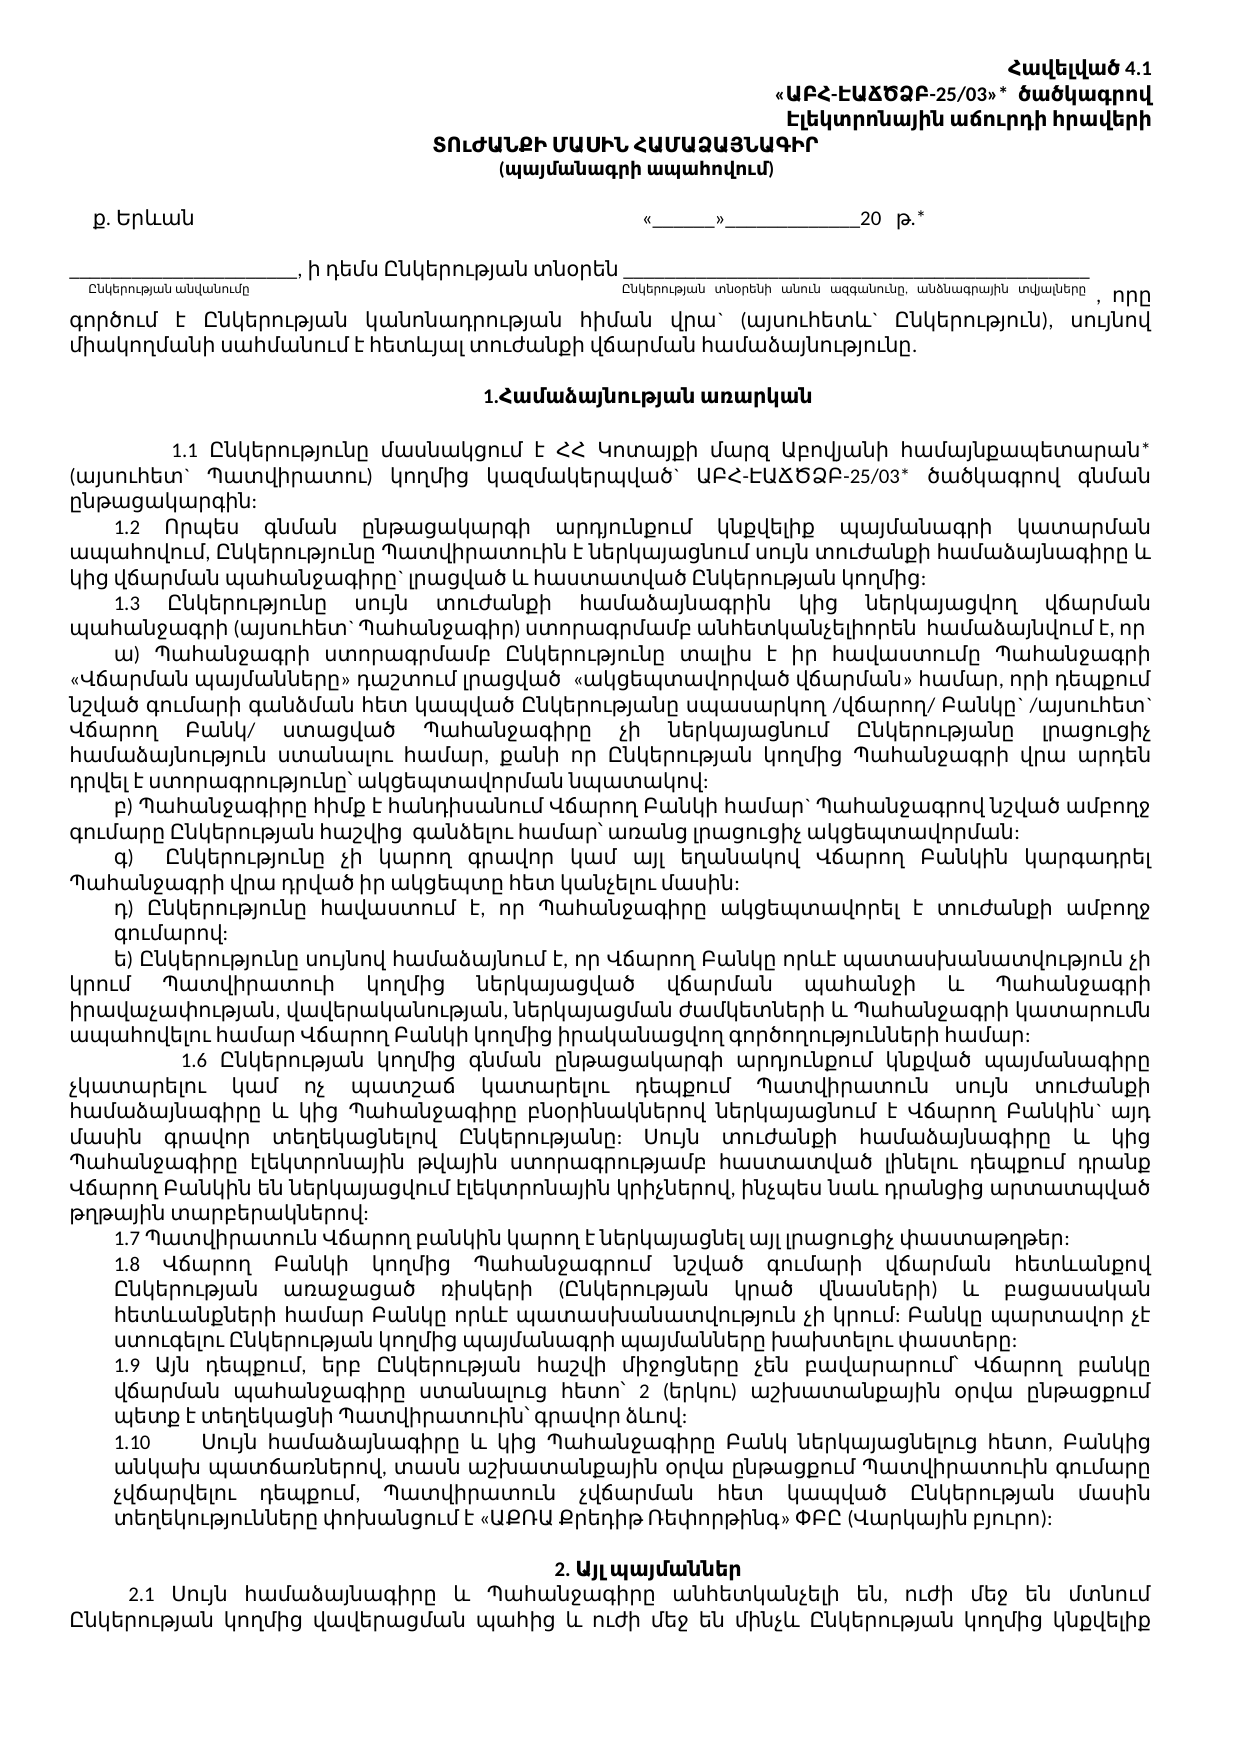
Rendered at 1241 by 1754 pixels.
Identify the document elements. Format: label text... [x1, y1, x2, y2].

text 1.2 Որպես գնման ընթացակարգի արդյունքում կնքվելիք պայմանագրի կատարման ապահովում, Ընկերությունը Պատվիրատուին է ներկայացնում սույն տուժանքի համաձայնագիրը և կից վճարման պահանջագիրը` լրացված և հաստատված Ընկերության կողմից: [69, 514, 1152, 590]
text 1.8 Վճարող Բանկի կողմից Պահանջագրում նշված գումարի վճարման հետևանքով Ընկերության առաջացած ռիսկերի (Ընկերության կրած վնասների) և բացասական հետևանքների համար Բանկը որևէ պատասխանատվություն չի կրում: Բանկը պարտավոր չէ ստուգելու Ընկերության կողմից պայմանագրի պայմանները խախտելու փաստերը: [113, 1251, 1152, 1353]
text «ԱԲՀ-ԷԱՃԾՁԲ-25/03»* ծածկագրով [69, 81, 1152, 106]
text ՏՈւԺԱՆՔԻ ՄԱՍԻՆ ՀԱՄԱՁԱՅՆԱԳԻՐ [69, 132, 1152, 157]
text 2. Այլ պայմաններ [144, 1556, 1152, 1581]
text ե) Ընկերությունը սույնով համաձայնում է, որ Վճարող Բանկը որևէ պատասխանատվություն չի կրում Պատվիրատուի կողմից ներկայացված վճարման պահանջի և Պահանջագրի իրավաչափության, վավերականության, ներկայացման ժամկետների և Պահանջագրի կատարումն ապահովելու համար Վճարող Բանկի կողմից իրականացվող գործողությունների համար: [69, 946, 1152, 1048]
text ք. Երևան «______»_____________20 թ.* [69, 206, 1152, 231]
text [69, 1581, 1152, 1632]
text 1.6 Ընկերության կողմից գնման ընթացակարգի արդյունքում կնքված պայմանագիրը չկատարելու կամ ոչ պատշաճ կատարելու դեպքում Պատվիրատուն սույն տուժանքի համաձայնագիրը և կից Պահանջագիրը բնօրինակներով ներկայացնում է Վճարող Բանկին` այդ մասին գրավոր տեղեկացնելով Ընկերությանը: Սույն տուժանքի համաձայնագիրը և կից Պահանջագիրը էլեկտրոնային թվային ստորագրությամբ հաստատված լինելու դեպքում դրանք Վճարող Բանկին են ներկայացվում էլեկտրոնային կրիչներով, ինչպես նաև դրանցից արտատպված թղթային տարբերակներով: [69, 1048, 1152, 1226]
text ______________________, ի դեմս Ընկերության տնօրեն _____________________________________________ [69, 256, 1152, 282]
text 1.Համաձայնության առարկան [144, 383, 1152, 409]
text 1.1 Ընկերությունը մասնակցում է ՀՀ Կոտայքի մարզ Աբովյանի համայնքապետարան* (այսուհետ` Պատվիրատու) կողմից կազմակերպված` ԱԲՀ-ԷԱՃԾՁԲ-25/03* ծածկագրով գնման ընթացակարգին: [69, 438, 1152, 514]
text (պայմանագրի ապահովում) [69, 157, 1152, 180]
text 1.7 Պատվիրատուն Վճարող բանկին կարող է ներկայացնել այլ լրացուցիչ փաստաթղթեր: [113, 1226, 1152, 1251]
text Հավելված 4.1 [69, 56, 1152, 81]
text բ) Պահանջագիրը հիմք է հանդիսանում Վճարող Բանկի համար` Պահանջագրով նշված ամբողջ գումարը Ընկերության հաշվից գանձելու համար՝ առանց լրացուցիչ ակցեպտավորման: [69, 793, 1152, 844]
text Ընկերության անվանումը Ընկերության տնօրենի անուն ազգանունը, անձնագրային տվյալները , որը գործում է Ընկերության կանոնադրության հիման վրա` (այսուհետև` Ընկերություն), սույնով միակողմանի սահմանում է հետևյալ տուժանքի վճարման համաձայնությունը. [69, 282, 1152, 358]
text գ) Ընկերությունը չի կարող գրավոր կամ այլ եղանակով Վճարող Բանկին կարգադրել Պահանջագրի վրա դրված իր ակցեպտը հետ կանչելու մասին: [69, 844, 1152, 895]
text Էլեկտրոնային աճուրդի հրավերի [69, 106, 1152, 132]
text 1.10 Սույն համաձայնագիրը և կից Պահանջագիրը Բանկ ներկայացնելուց հետո, Բանկից անկախ պատճառներով, տասն աշխատանքային օրվա ընթացքում Պատվիրատուին գումարը չվճարվելու դեպքում, Պատվիրատուն չվճարման հետ կապված Ընկերության մասին տեղեկությունները փոխանցում է «ԱՔՌԱ Քրեդիթ Ռեփորթինգ» ՓԲԸ (Վարկային բյուրո): [113, 1429, 1152, 1531]
text 1.9 Այն դեպքում, երբ Ընկերության հաշվի միջոցները չեն բավարարում՝ Վճարող բանկը վճարման պահանջագիրը ստանալուց հետո՝ 2 (երկու) աշխատանքային օրվա ընթացքում պետք է տեղեկացնի Պատվիրատուին՝ գրավոր ձևով: [113, 1353, 1152, 1429]
text 1.3 Ընկերությունը սույն տուժանքի համաձայնագրին կից ներկայացվող վճարման պահանջագրի (այսուհետ` Պահանջագիր) ստորագրմամբ անհետկանչելիորեն համաձայնվում է, որ [69, 590, 1152, 641]
text դ) Ընկերությունը հավաստում է, որ Պահանջագիրը ակցեպտավորել է տուժանքի ամբողջ գումարով: [113, 895, 1152, 946]
text ա) Պահանջագրի ստորագրմամբ Ընկերությունը տալիս է իր հավաստումը Պահանջագրի «Վճարման պայմանները» դաշտում լրացված «ակցեպտավորված վճարման» համար, որի դեպքում նշված գումարի գանձման հետ կապված Ընկերությանը սպասարկող /վճարող/ Բանկը` /այսուհետ` Վճարող Բանկ/ ստացված Պահանջագիրը չի ներկայացնում Ընկերությանը լրացուցիչ համաձայնություն ստանալու համար, քանի որ Ընկերության կողմից Պահանջագրի վրա արդեն դրվել է ստորագրությունը՝ ակցեպտավորման նպատակով: [69, 641, 1152, 793]
